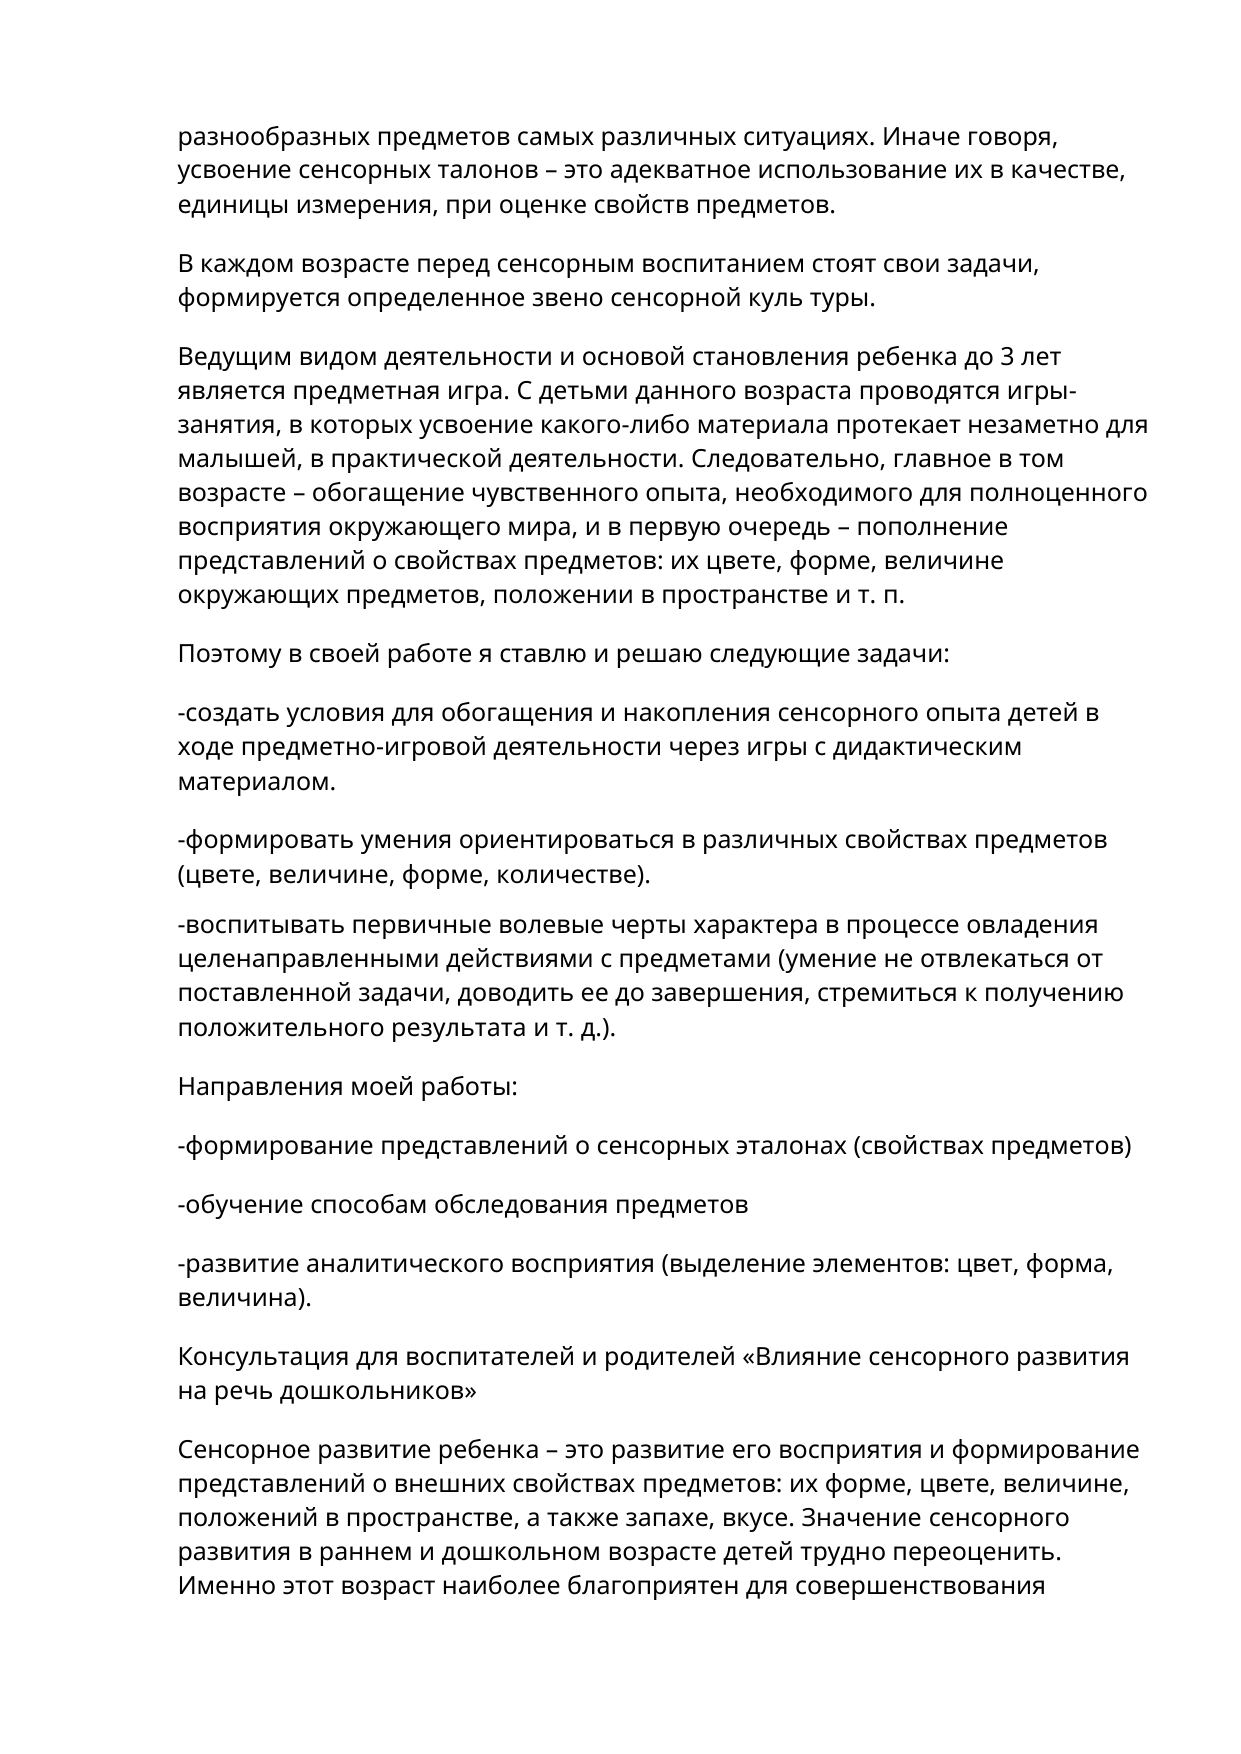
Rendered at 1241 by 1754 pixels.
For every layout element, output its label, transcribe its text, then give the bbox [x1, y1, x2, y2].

text Ведущим видом деятельности и основой становления ребенка до 3 лет является предметная игра. С детьми данного возраста проводятся игры-занятия, в которых усвоение какого-либо материала протекает незаметно для малышей, в практической деятельности. Следовательно, главное в том возрасте – обогащение чувственного опыта, необходимого для полноценного восприятия окружающего мира, и в первую очередь – пополнение представлений о свойствах предметов: их цвете, форме, величине окружающих предметов, положении в пространстве и т. п. [177, 338, 1152, 611]
text -формирование представлений о сенсорных эталонах (свойствах предметов) [177, 1127, 1152, 1161]
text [177, 118, 1152, 220]
text -воспитывать первичные волевые черты характера в процессе овладения целенаправленными действиями с предметами (умение не отвлекаться от поставленной задачи, доводить ее до завершения, стремиться к получению положительного результата и т. д.). [177, 907, 1152, 1043]
text Консультация для воспитателей и родителей «Влияние сенсорного развития на речь дошкольников» [177, 1338, 1152, 1407]
text В каждом возрасте перед сенсорным воспитанием стоят свои задачи, формируется определенное звено сенсорной куль туры. [177, 245, 1152, 313]
text -обучение способам обследования предметов [177, 1186, 1152, 1220]
text -формировать умения ориентироваться в различных свойствах предметов (цвете, величине, форме, количестве). [177, 822, 1152, 890]
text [177, 1432, 1152, 1602]
text -развитие аналитического восприятия (выделение элементов: цвет, форма, величина). [177, 1245, 1152, 1313]
text Направления моей работы: [177, 1068, 1152, 1102]
text Поэтому в своей работе я ставлю и решаю следующие задачи: [177, 636, 1152, 670]
text -создать условия для обогащения и накопления сенсорного опыта детей в ходе предметно-игровой деятельности через игры с дидактическим материалом. [177, 695, 1152, 797]
